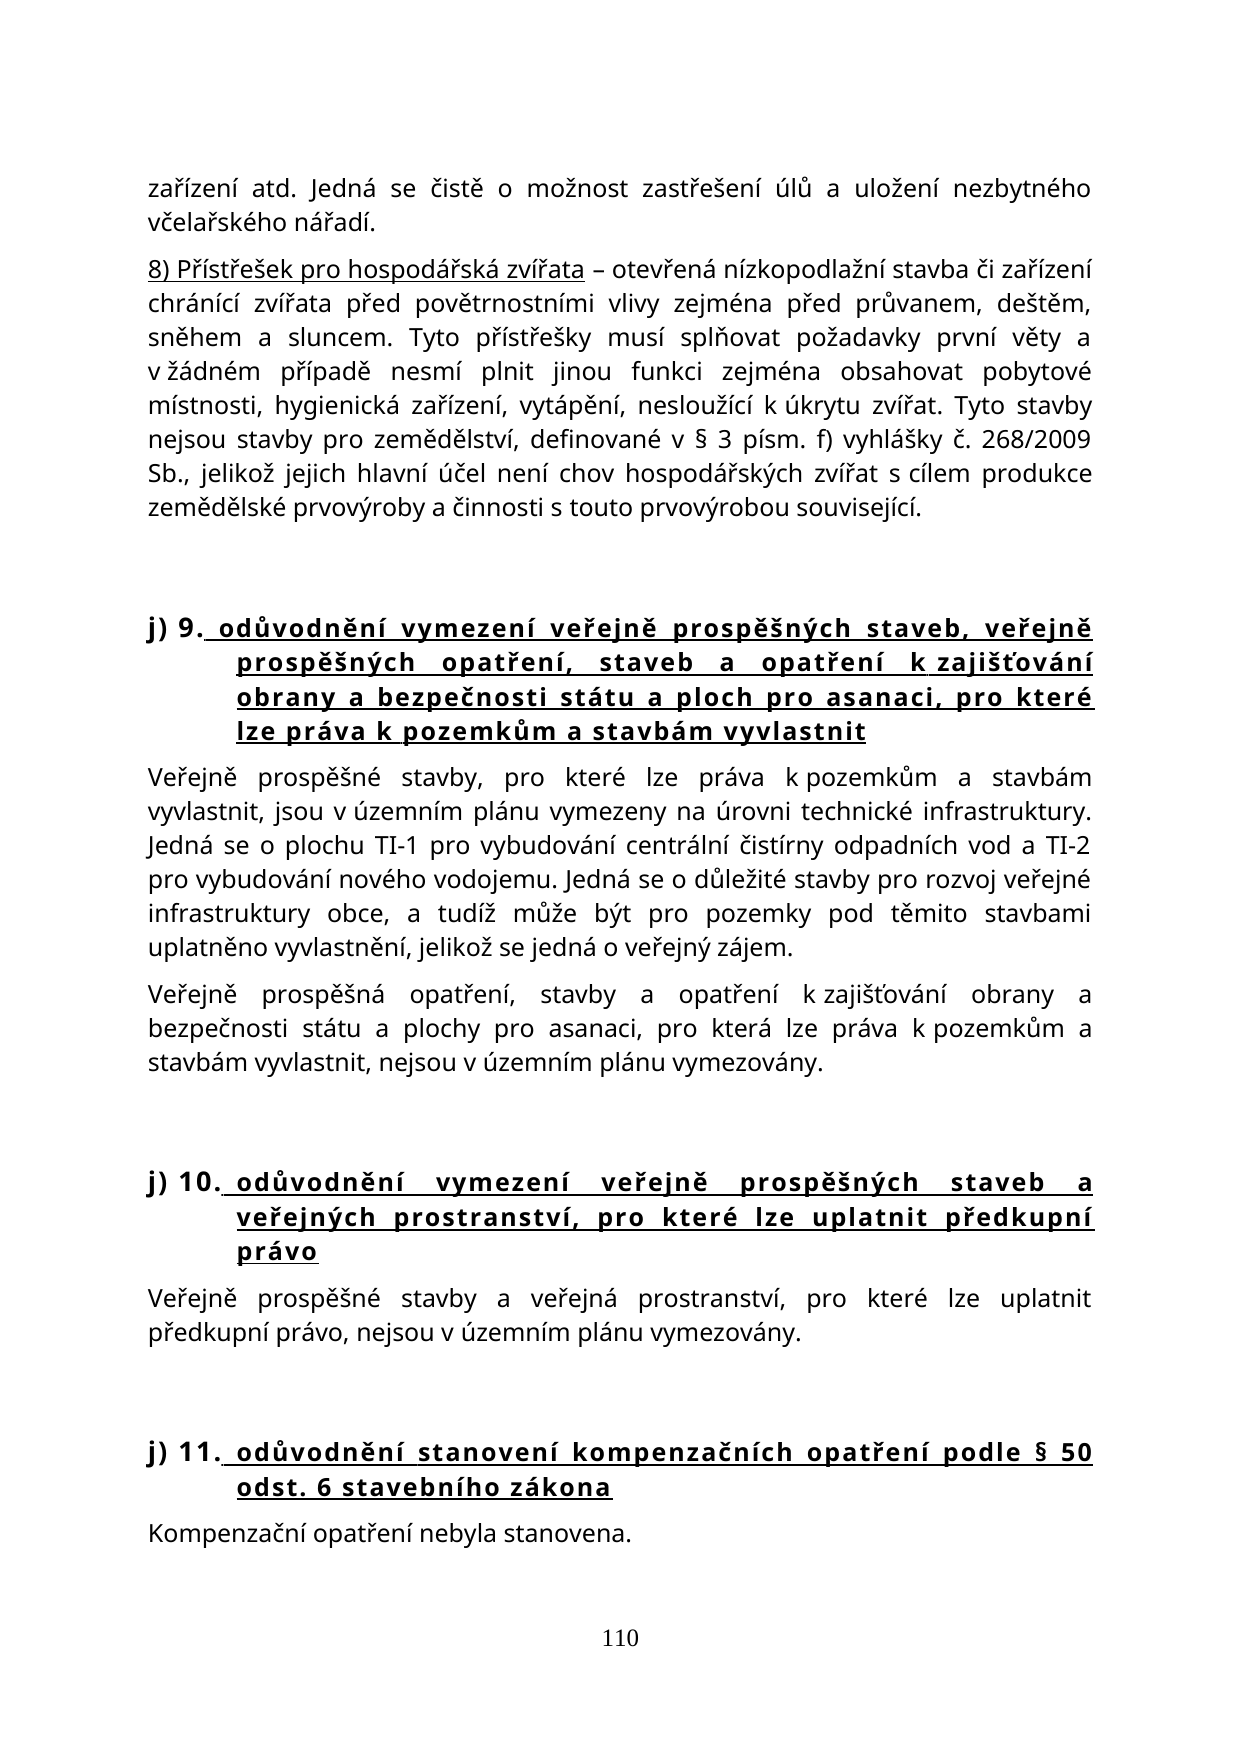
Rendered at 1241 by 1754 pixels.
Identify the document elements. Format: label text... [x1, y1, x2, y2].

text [148, 1280, 1092, 1348]
list odůvodnění vymezení veřejně prospěšných staveb a veřejných prostranství, pro které lze uplatnit předkupní právo [148, 1163, 1092, 1268]
list odůvodnění stanovení kompenzačních opatření podle § 50 odst. 6 stavebního zákona [148, 1433, 1092, 1503]
text 8) Přístřešek pro hospodářská zvířata – otevřená nízkopodlažní stavba či zařízení chránící zvířata před povětrnostními vlivy zejména před průvanem, deštěm, sněhem a sluncem. Tyto přístřešky musí splňovat požadavky první věty a v žádném případě nesmí plnit jinou funkci zejména obsahovat pobytové místnosti, hygienická zařízení, vytápění, nesloužící k úkrytu zvířat. Tyto stavby nejsou stavby pro zemědělství, definované v § 3 písm. f) vyhlášky č. 268/2009 Sb., jelikož jejich hlavní účel není chov hospodářských zvířat s cílem produkce zemědělské prvovýroby a činnosti s touto prvovýrobou související. [148, 252, 1092, 524]
text Kompenzační opatření nebyla stanovena. [148, 1516, 1092, 1550]
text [148, 171, 1092, 239]
text Veřejně prospěšná opatření, stavby a opatření k zajišťování obrany a bezpečnosti státu a plochy pro asanaci, pro která lze práva k pozemkům a stavbám vyvlastnit, nejsou v územním plánu vymezovány. [148, 977, 1092, 1079]
text Veřejně prospěšné stavby, pro které lze práva k pozemkům a stavbám vyvlastnit, jsou v územním plánu vymezeny na úrovni technické infrastruktury. Jedná se o plochu TI-1 pro vybudování centrální čistírny odpadních vod a TI-2 pro vybudování nového vodojemu. Jedná se o důležité stavby pro rozvoj veřejné infrastruktury obce, a tudíž může být pro pozemky pod těmito stavbami uplatněno vyvlastnění, jelikož se jedná o veřejný zájem. [148, 760, 1092, 964]
list odůvodnění vymezení veřejně prospěšných staveb, veřejně prospěšných opatření, staveb a opatření k zajišťování obrany a bezpečnosti státu a ploch pro asanaci, pro které lze práva k pozemkům a stavbám vyvlastnit [148, 608, 1092, 747]
